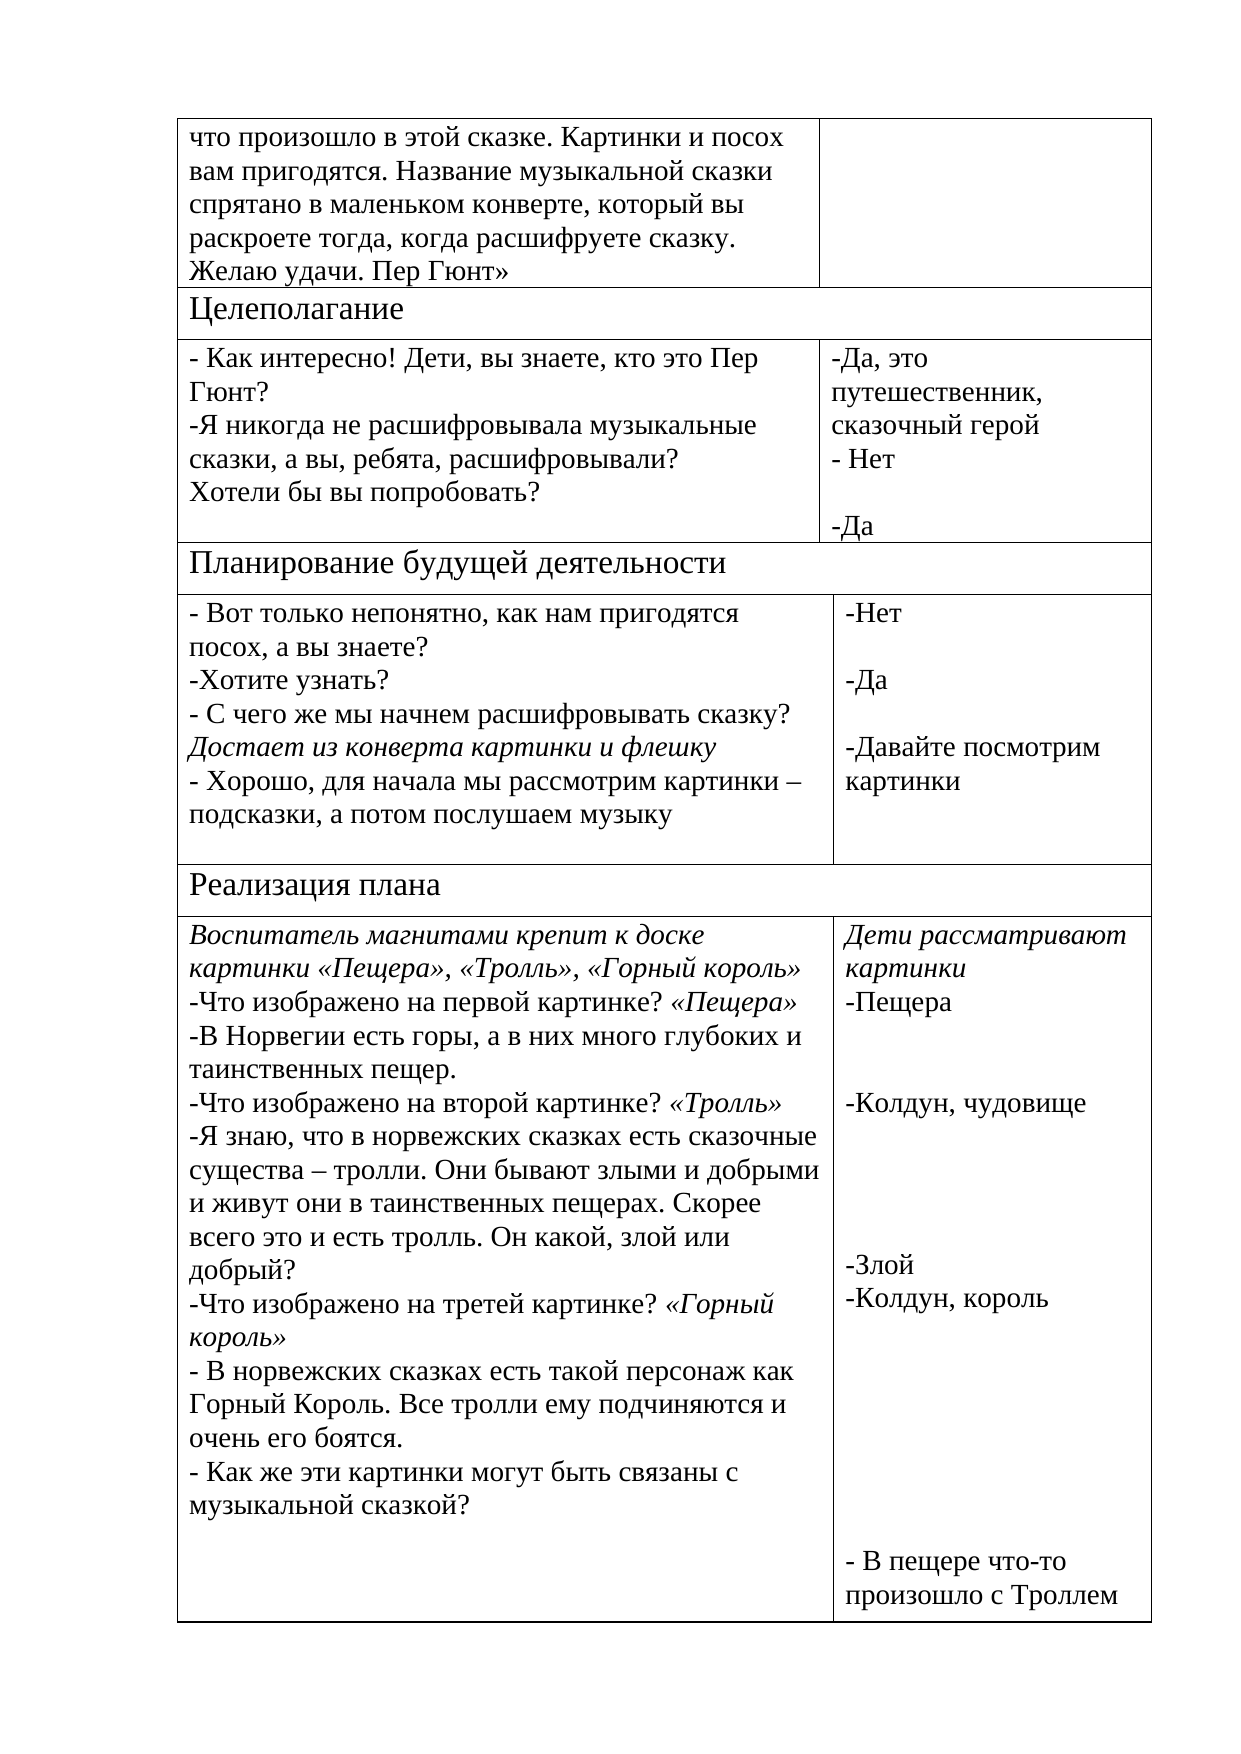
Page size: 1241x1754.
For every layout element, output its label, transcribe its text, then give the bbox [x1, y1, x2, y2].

table_cell -Да, это путешественник, сказочный герой - Нет -Да [820, 340, 1151, 542]
table_cell -Нет -Да -Давайте посмотрим картинки [834, 595, 1151, 863]
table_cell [178, 119, 819, 287]
table_cell Целеполагание [178, 288, 1151, 339]
table_cell Планирование будущей деятельности [178, 543, 1151, 594]
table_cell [834, 917, 1151, 1621]
table_cell - Вот только непонятно, как нам пригодятся посох, а вы знаете? -Хотите узнать? - С чего же мы начнем расшифровывать сказку? Достает из конверта картинки и флешку - Хорошо, для начала мы рассмотрим картинки – подсказки, а потом послушаем музыку [178, 595, 833, 863]
table_cell Реализация плана [178, 865, 1151, 916]
table_cell - Как интересно! Дети, вы знаете, кто это Пер Гюнт? -Я никогда не расшифровывала музыкальные сказки, а вы, ребята, расшифровывали? Хотели бы вы попробовать? [178, 340, 819, 542]
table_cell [820, 119, 1151, 287]
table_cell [178, 917, 833, 1621]
